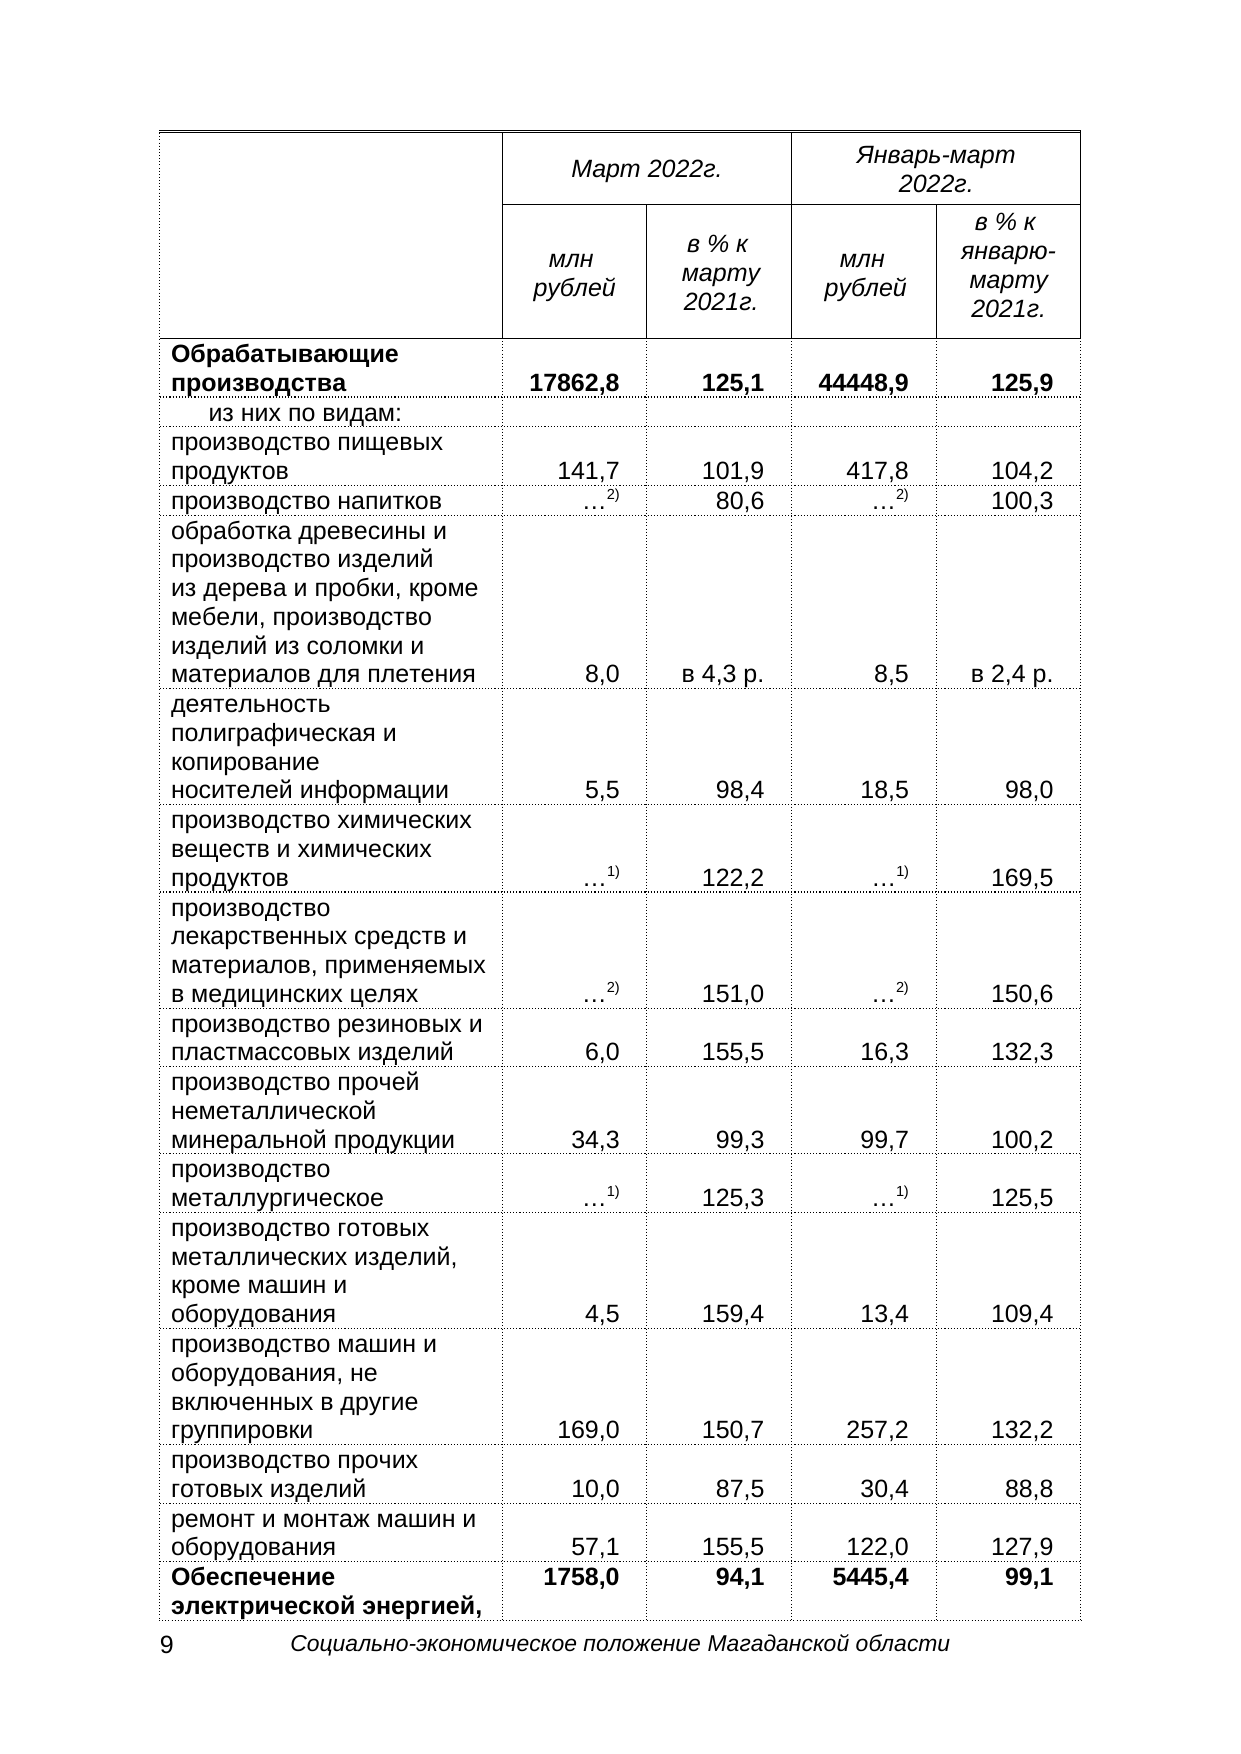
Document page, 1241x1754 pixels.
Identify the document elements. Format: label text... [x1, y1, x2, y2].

table_cell …2) [791, 485, 936, 514]
table_cell 100,3 [936, 485, 1081, 514]
table_cell производство химических веществ и химических продуктов [160, 804, 502, 891]
table_cell 100,2 [936, 1066, 1081, 1153]
table_cell 99,1 [936, 1561, 1081, 1619]
table_cell …2) [791, 891, 936, 1007]
table_cell 98,4 [647, 688, 791, 804]
table_cell 18,5 [791, 688, 936, 804]
table_cell 80,6 [647, 485, 791, 514]
table_cell 8,0 [502, 515, 647, 688]
table_cell [647, 396, 791, 426]
table_cell в % к январю-марту 2021г. [937, 205, 1080, 338]
table_cell 4,5 [502, 1212, 647, 1328]
table_cell производство металлургическое [160, 1153, 502, 1212]
table_cell 57,1 [502, 1503, 647, 1561]
table_cell …2) [502, 485, 647, 514]
table_cell производство резиновых и пластмассовых изделий [160, 1008, 502, 1066]
table_cell 34,3 [502, 1066, 647, 1153]
table_cell 99,7 [791, 1066, 936, 1153]
table_cell 141,7 [502, 426, 647, 485]
table_cell 17862,8 [502, 339, 647, 396]
table_cell производство машин и оборудования, не включенных в другие группировки [160, 1328, 502, 1444]
table_cell в 4,3 р. [647, 515, 791, 688]
table_cell …1) [502, 804, 647, 891]
table_cell производство напитков [160, 485, 502, 514]
table_cell производство лекарственных средств и материалов, применяемых в медицинских целях [160, 891, 502, 1007]
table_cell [160, 1561, 502, 1619]
table_cell 132,2 [936, 1328, 1081, 1444]
table_cell 417,8 [791, 426, 936, 485]
table_cell 98,0 [936, 688, 1081, 804]
table_cell 150,7 [647, 1328, 791, 1444]
table_cell 125,9 [936, 339, 1081, 396]
table_cell 16,3 [791, 1008, 936, 1066]
table_cell 155,5 [647, 1503, 791, 1561]
table_cell 125,5 [936, 1153, 1081, 1212]
table_cell 257,2 [791, 1328, 936, 1444]
table_cell 150,6 [936, 891, 1081, 1007]
table_cell 125,3 [647, 1153, 791, 1212]
table_cell 155,5 [647, 1008, 791, 1066]
table_cell 169,5 [936, 804, 1081, 891]
table_cell …1) [791, 804, 936, 891]
table_cell 44448,9 [791, 339, 936, 396]
table_cell 13,4 [791, 1212, 936, 1328]
table_cell обработка древесины и производство изделий из дерева и пробки, кроме мебели, производство изделий из соломки и материалов для плетения [160, 515, 502, 688]
table_cell в % к марту 2021г. [647, 205, 791, 338]
table_cell [791, 396, 936, 426]
table_cell производство пищевых продуктов [160, 426, 502, 485]
table_cell 159,4 [647, 1212, 791, 1328]
table_cell 122,0 [791, 1503, 936, 1561]
table_cell 1758,0 [502, 1561, 647, 1619]
table_cell …2) [502, 891, 647, 1007]
table_cell производство прочих готовых изделий [160, 1444, 502, 1502]
table_cell 30,4 [791, 1444, 936, 1502]
table_cell 94,1 [647, 1561, 791, 1619]
table_cell 104,2 [936, 426, 1081, 485]
table_cell 99,3 [647, 1066, 791, 1153]
table_cell млн рублей [792, 205, 936, 338]
table_header [160, 133, 502, 338]
table_cell …1) [502, 1153, 647, 1212]
table_cell 122,2 [647, 804, 791, 891]
table_cell 10,0 [502, 1444, 647, 1502]
table_cell 125,1 [647, 339, 791, 396]
table_cell [936, 396, 1081, 426]
table_header Январь-март 2022г. [792, 133, 1080, 204]
table_cell производство прочей неметаллической минеральной продукции [160, 1066, 502, 1153]
table_cell ремонт и монтаж машин и оборудования [160, 1503, 502, 1561]
table_cell 5445,4 [791, 1561, 936, 1619]
table_cell 101,9 [647, 426, 791, 485]
table_cell 127,9 [936, 1503, 1081, 1561]
table_cell 8,5 [791, 515, 936, 688]
table_cell 132,3 [936, 1008, 1081, 1066]
table_cell в 2,4 р. [936, 515, 1081, 688]
table_cell 109,4 [936, 1212, 1081, 1328]
table_cell 88,8 [936, 1444, 1081, 1502]
table_cell 151,0 [647, 891, 791, 1007]
table_header Март 2022г. [503, 133, 791, 204]
table_cell производство готовых металлических изделий, кроме машин и оборудования [160, 1212, 502, 1328]
table_cell из них по видам: [160, 396, 502, 426]
table_cell 87,5 [647, 1444, 791, 1502]
table_cell млн рублей [503, 205, 646, 338]
table_cell деятельность полиграфическая и копирование носителей информации [160, 688, 502, 804]
table_cell [502, 396, 647, 426]
table_cell Обрабатывающие производства [160, 339, 502, 396]
table_cell …1) [791, 1153, 936, 1212]
table_cell 6,0 [502, 1008, 647, 1066]
table_cell 169,0 [502, 1328, 647, 1444]
table_cell 5,5 [502, 688, 647, 804]
